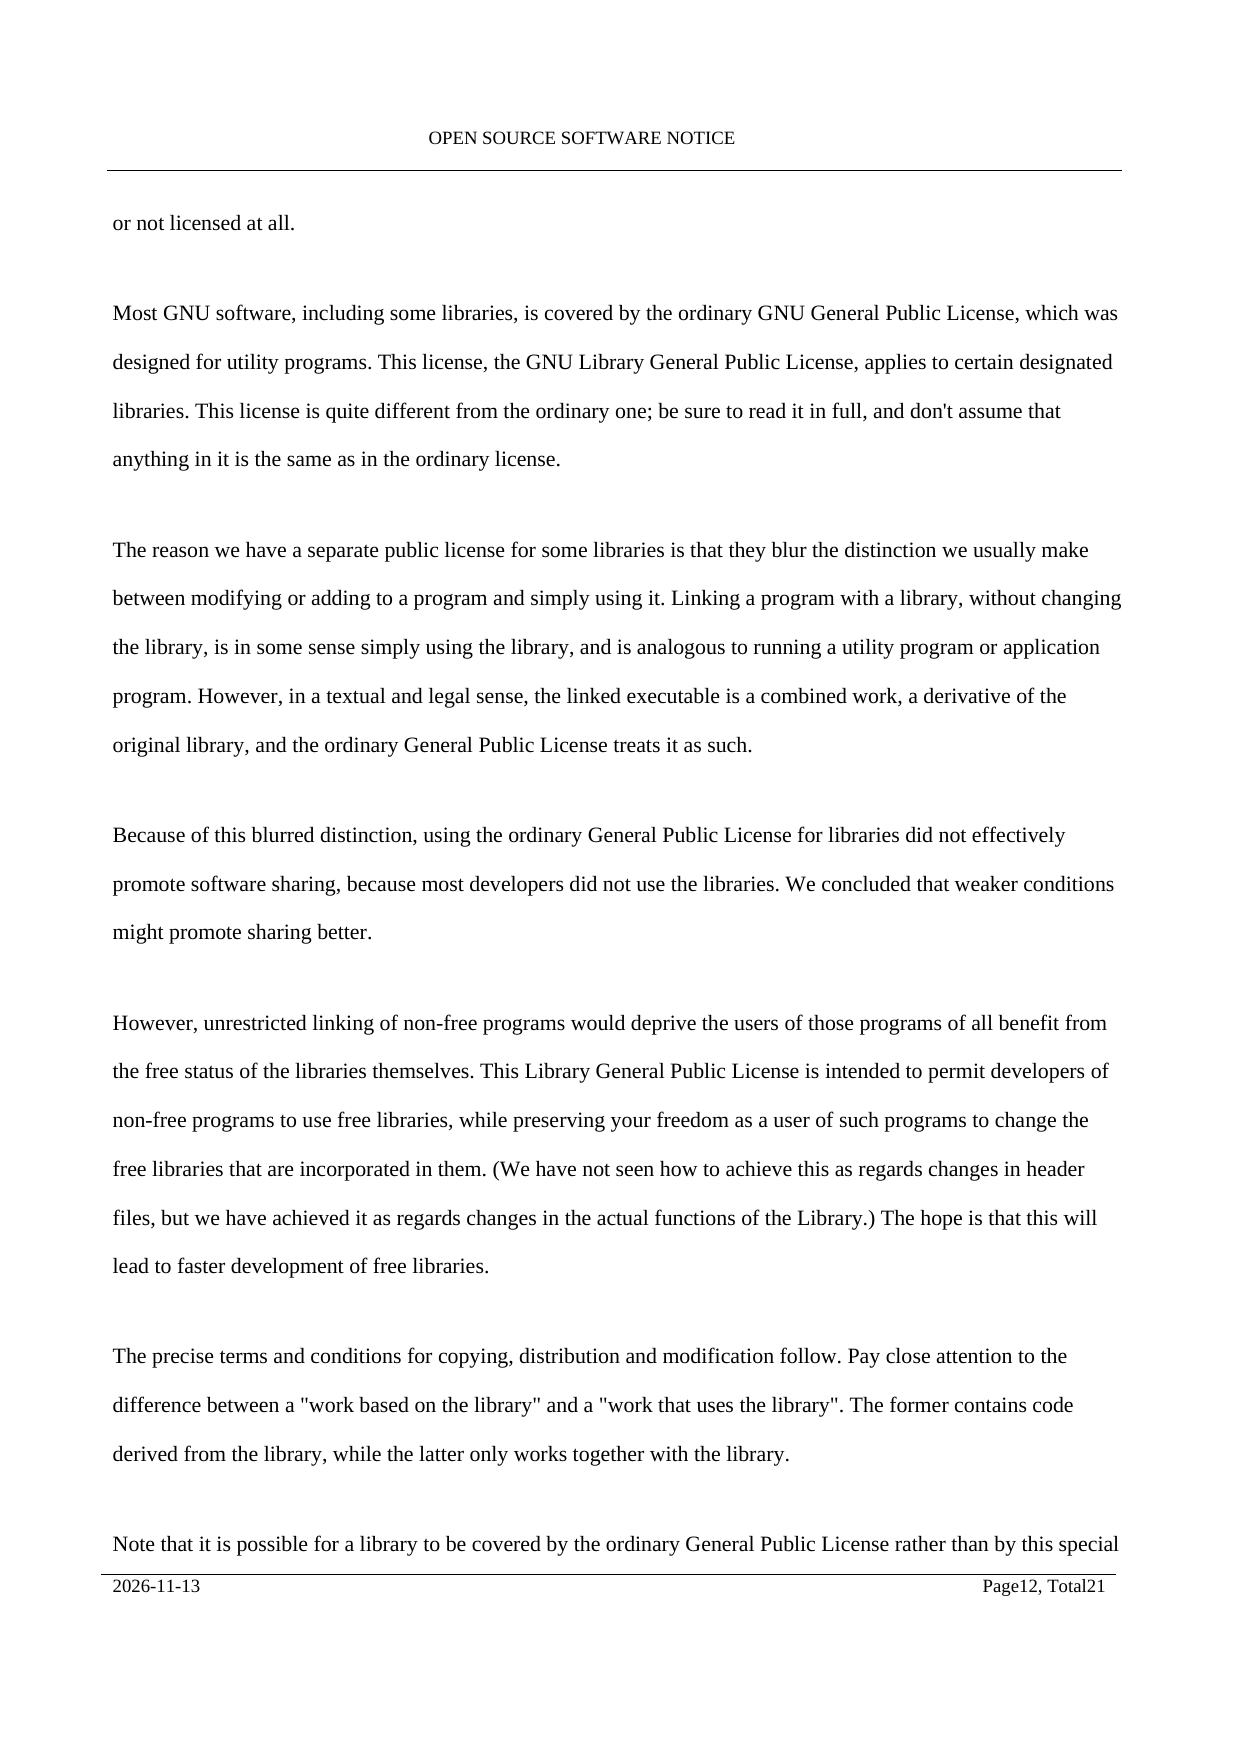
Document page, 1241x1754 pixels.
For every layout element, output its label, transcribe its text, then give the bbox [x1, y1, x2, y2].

text The precise terms and conditions for copying, distribution and modification follow. Pay close attention to the difference between a "work based on the library" and a "work that uses the library". The former contains code derived from the library, while the latter only works together with the library. [112, 1340, 1128, 1470]
text Most GNU software, including some libraries, is covered by the ordinary GNU General Public License, which was designed for utility programs. This license, the GNU Library General Public License, applies to certain designated libraries. This license is quite different from the ordinary one; be sure to read it in full, and don't assume that anything in it is the same as in the ordinary license. [112, 297, 1128, 475]
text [112, 206, 1128, 239]
text Because of this blurred distinction, using the ordinary General Public License for libraries did not effectively promote software sharing, because most developers did not use the libraries. We concluded that weaker conditions might promote sharing better. [112, 818, 1128, 948]
text However, unrestricted linking of non-free programs would deprive the users of those programs of all benefit from the free status of the libraries themselves. This Library General Public License is intended to permit developers of non-free programs to use free libraries, while preserving your freedom as a user of such programs to change the free libraries that are incorporated in them. (We have not seen how to achieve this as regards changes in header files, but we have achieved it as regards changes in the actual functions of the Library.) The hope is that this will lead to faster development of free libraries. [112, 1006, 1128, 1282]
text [112, 1528, 1128, 1560]
text The reason we have a separate public license for some libraries is that they blur the distinction we usually make between modifying or adding to a program and simply using it. Linking a program with a library, without changing the library, is in some sense simply using the library, and is analogous to running a utility program or application program. However, in a textual and legal sense, the linked executable is a combined work, a derivative of the original library, and the ordinary General Public License treats it as such. [112, 533, 1128, 761]
